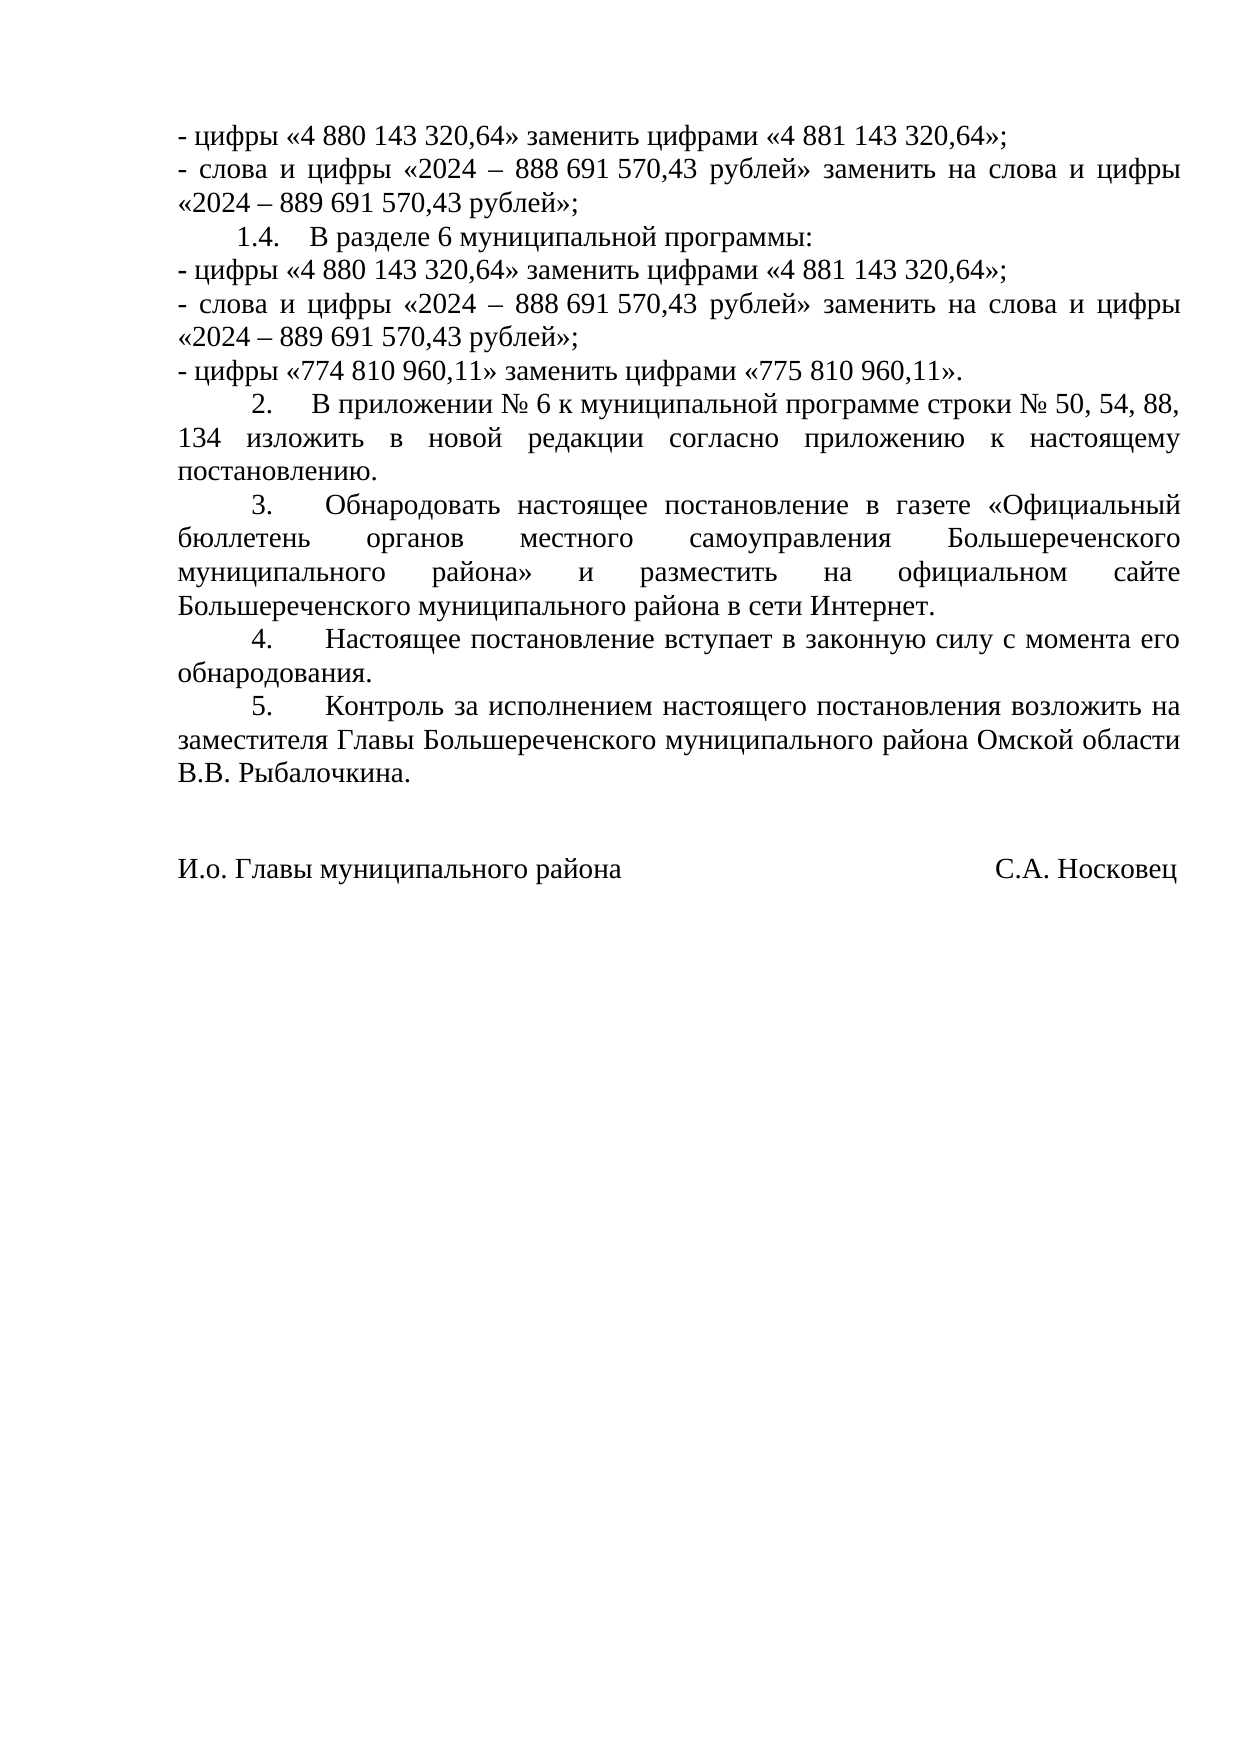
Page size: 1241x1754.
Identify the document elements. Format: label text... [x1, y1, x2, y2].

text - слова и цифры «2024 – 888 691 570,43 рублей» заменить на слова и цифры «2024 – 889 691 570,43 рублей»; [177, 152, 1181, 219]
title 2. В приложении № 6 к муниципальной программе строки № 50, 54, 88, 134 изложить в новой редакции согласно приложению к настоящему постановлению. [177, 386, 1181, 487]
title - цифры «4 880 143 320,64» заменить цифрами «4 881 143 320,64»; [177, 118, 1181, 152]
list Настоящее постановление вступает в законную силу с момента его обнародования. [177, 621, 1181, 688]
list Обнародовать настоящее постановление в газете «Официальный бюллетень органов местного самоуправления Большереченского муниципального района» и разместить на официальном сайте Большереченского муниципального района в сети Интернет. [177, 487, 1181, 621]
text И.о. Главы муниципального района С.А. Носковец [177, 851, 1181, 885]
text - цифры «774 810 960,11» заменить цифрами «775 810 960,11». [177, 353, 1181, 386]
title - цифры «4 880 143 320,64» заменить цифрами «4 881 143 320,64»; [177, 252, 1181, 286]
list Контроль за исполнением настоящего постановления возложить на заместителя Главы Большереченского муниципального района Омской области В.В. Рыбалочкина. [177, 688, 1181, 789]
title 1.4. В разделе 6 муниципальной программы: [177, 219, 1181, 252]
text - слова и цифры «2024 – 888 691 570,43 рублей» заменить на слова и цифры «2024 – 889 691 570,43 рублей»; [177, 286, 1181, 353]
